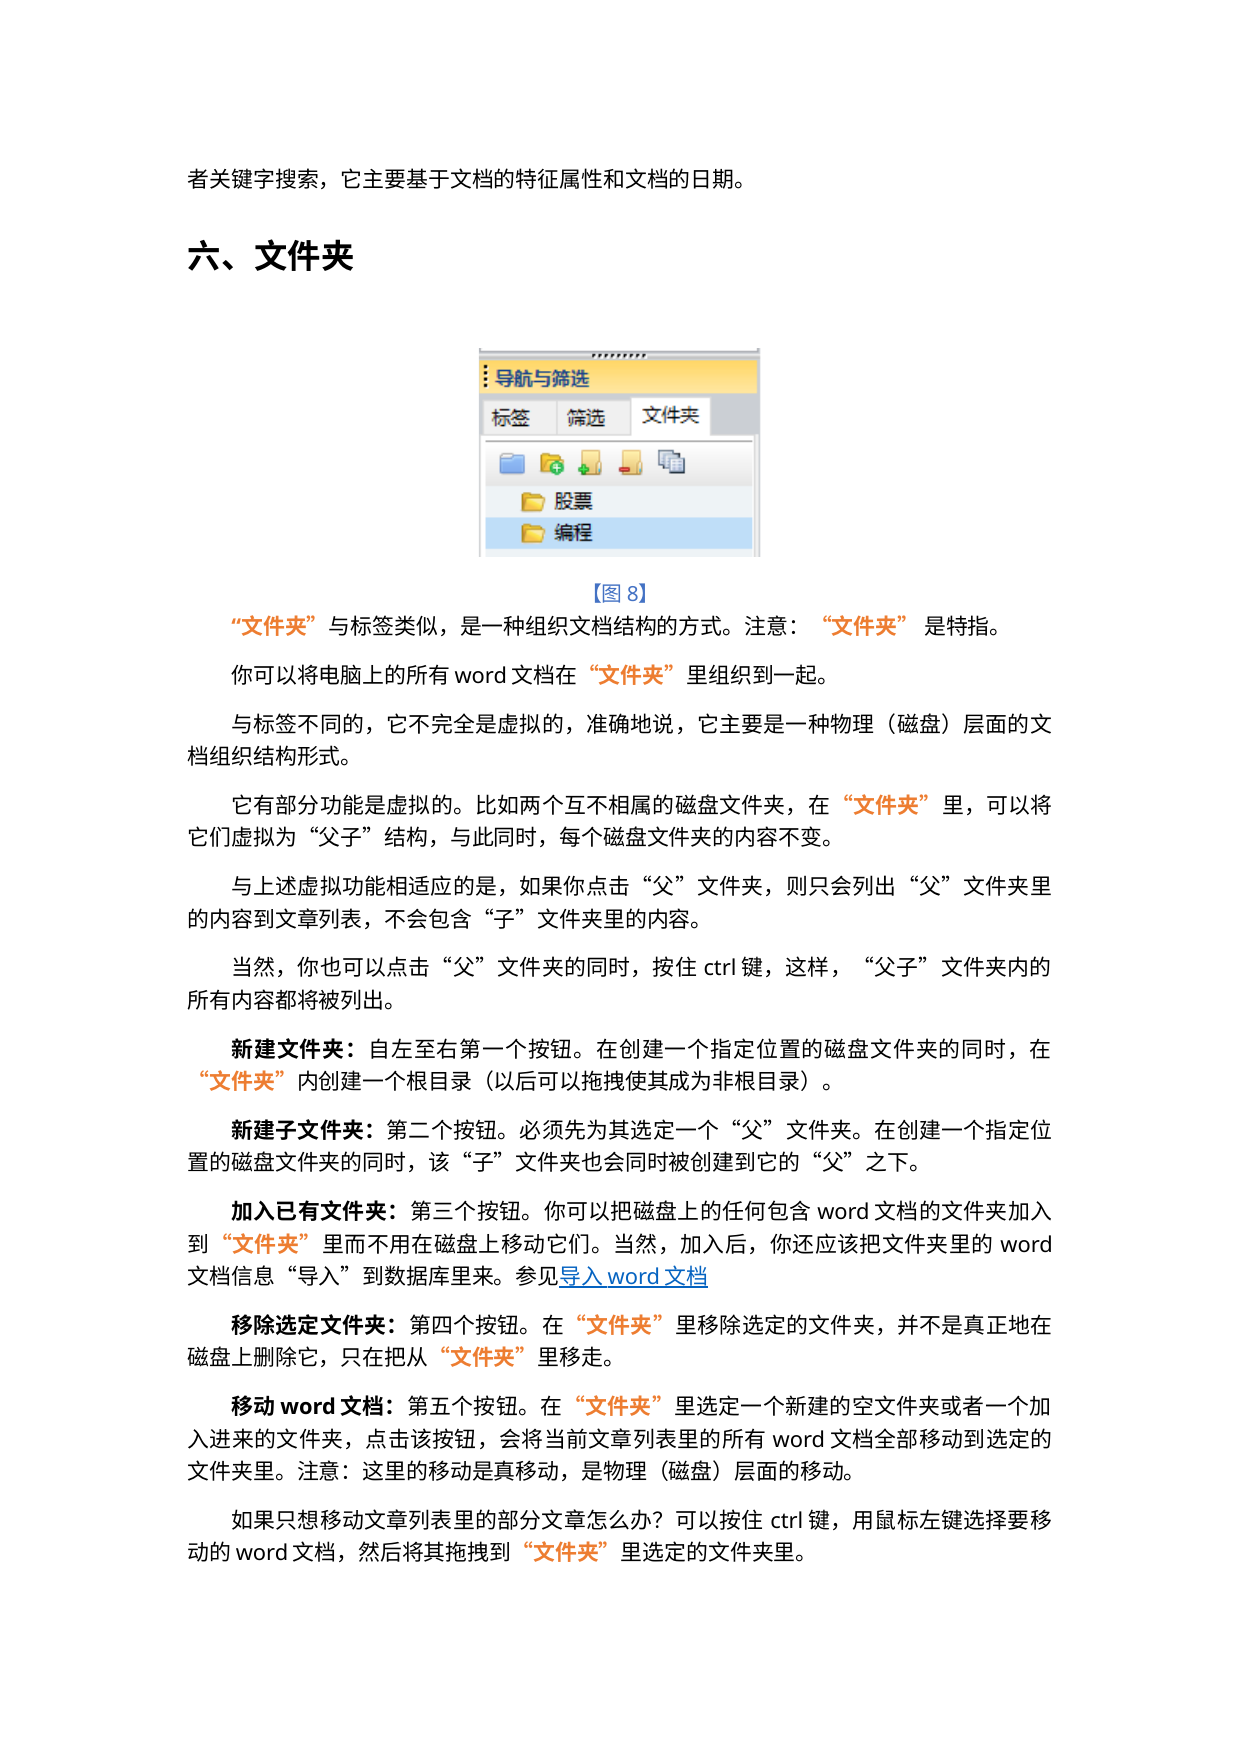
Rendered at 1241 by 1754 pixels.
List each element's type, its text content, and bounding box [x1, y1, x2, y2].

text 你可以将电脑上的所有word文档在“文件夹”里组织到一起。 [187, 657, 1053, 690]
text 移动word文档：第五个按钮。在“文件夹”里选定一个新建的空文件夹或者一个加入进来的文件夹，点击该按钮，会将当前文章列表里的所有word文档全部移动到选定的文件夹里。注意：这里的移动是真移动，是物理（磁盘）层面的移动。 [187, 1389, 1053, 1486]
text 当然，你也可以点击“父”文件夹的同时，按住ctrl键，这样，“父子”文件夹内的所有内容都将被列出。 [187, 950, 1053, 1015]
subtitle 六、文件夹 [187, 222, 1053, 287]
text 与标签不同的，它不完全是虚拟的，准确地说，它主要是一种物理（磁盘）层面的文档组织结构形式。 [187, 706, 1053, 771]
text 如果只想移动文章列表里的部分文章怎么办？可以按住ctrl键，用鼠标左键选择要移动的word文档，然后将其拖拽到“文件夹”里选定的文件夹里。 [187, 1502, 1053, 1567]
picture [478, 348, 762, 557]
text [187, 162, 1053, 194]
text 它有部分功能是虚拟的。比如两个互不相属的磁盘文件夹，在“文件夹”里，可以将它们虚拟为“父子”结构，与此同时，每个磁盘文件夹的内容不变。 [187, 787, 1053, 852]
text 加入已有文件夹：第三个按钮。你可以把磁盘上的任何包含word文档的文件夹加入到“文件夹”里而不用在磁盘上移动它们。当然，加入后，你还应该把文件夹里的word文档信息“导入”到数据库里来。参见导入word文档 [187, 1194, 1053, 1291]
text 【图8】 [187, 576, 1053, 609]
text 移除选定文件夹：第四个按钮。在“文件夹”里移除选定的文件夹，并不是真正地在磁盘上删除它，只在把从“文件夹”里移走。 [187, 1307, 1053, 1372]
text “文件夹”与标签类似，是一种组织文档结构的方式。注意：“文件夹” 是特指。 [187, 609, 1053, 641]
text 与上述虚拟功能相适应的是，如果你点击“父”文件夹，则只会列出“父”文件夹里的内容到文章列表，不会包含“子”文件夹里的内容。 [187, 869, 1053, 934]
text 新建文件夹：自左至右第一个按钮。在创建一个指定位置的磁盘文件夹的同时，在“文件夹”内创建一个根目录（以后可以拖拽使其成为非根目录）。 [187, 1031, 1053, 1096]
text 新建子文件夹：第二个按钮。必须先为其选定一个“父”文件夹。在创建一个指定位置的磁盘文件夹的同时，该“子”文件夹也会同时被创建到它的“父”之下。 [187, 1112, 1053, 1177]
